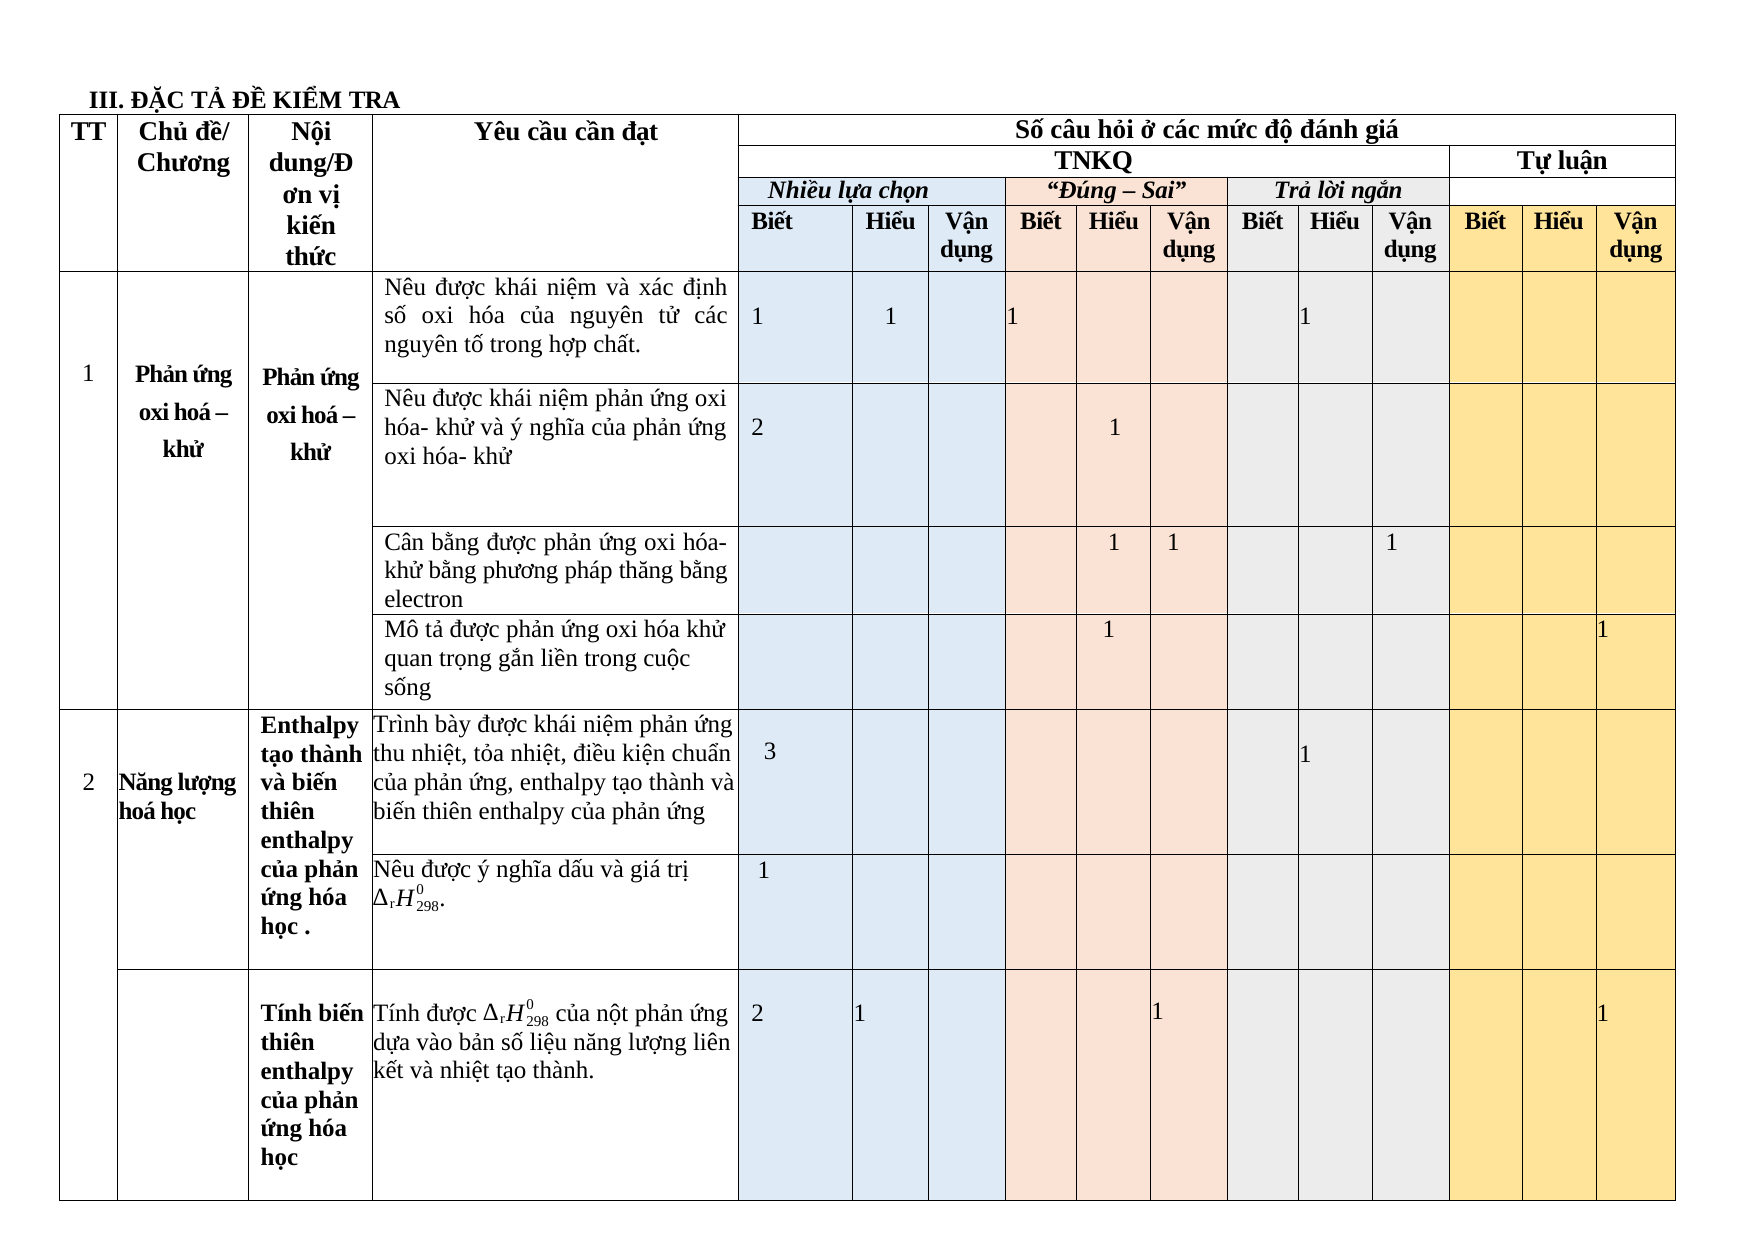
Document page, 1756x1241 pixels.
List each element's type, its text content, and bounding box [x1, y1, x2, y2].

table_cell [1228, 615, 1298, 709]
table_header TT [60, 115, 117, 271]
table_cell Nêu được ý nghĩa dấu và giá trị r. [373, 855, 738, 969]
table_cell [1373, 615, 1449, 709]
table_cell [1597, 527, 1675, 613]
table_cell Biết [1450, 206, 1522, 271]
table_cell [1299, 970, 1372, 1200]
table_cell Trả lời ngắn [1228, 178, 1449, 205]
table_cell [739, 615, 852, 709]
table_cell 1 [1077, 615, 1150, 709]
table_cell [853, 527, 928, 613]
table_cell Tự luận [1450, 146, 1675, 177]
table_cell [1006, 384, 1076, 526]
table_header Nội dung/Đơn vị kiến thức [249, 115, 372, 271]
table_cell [1450, 615, 1522, 709]
table_cell [1597, 384, 1675, 526]
table_cell [929, 384, 1005, 526]
table_cell Nêu được khái niệm và xác định số oxi hóa của nguyên tử các nguyên tố trong hợp chất. [373, 272, 738, 382]
table_header Số câu hỏi ở các mức độ đánh giá [739, 115, 1675, 145]
table_cell [1523, 855, 1596, 969]
table_cell 1 [853, 970, 928, 1200]
table_cell Vận dụng [1151, 206, 1227, 271]
table_cell 1 [60, 272, 117, 709]
table_cell [1151, 384, 1227, 526]
table_cell [1450, 178, 1675, 205]
table_cell 3 [739, 710, 852, 854]
table_cell Vận dụng [1597, 206, 1675, 271]
table_cell 1 [1299, 710, 1372, 854]
table_cell [1299, 384, 1372, 526]
table_cell [1373, 384, 1449, 526]
table_cell [1077, 970, 1150, 1200]
table_cell [929, 710, 1005, 854]
table_cell [1373, 855, 1449, 969]
table_cell 1 [1077, 527, 1150, 613]
table_cell [1523, 272, 1596, 382]
table_cell [1299, 527, 1372, 613]
table_cell 1 [739, 272, 852, 382]
table_cell [1299, 615, 1372, 709]
table_cell [1077, 855, 1150, 969]
table_cell [1450, 855, 1522, 969]
table_cell [929, 527, 1005, 613]
table_cell 1 [1597, 615, 1675, 709]
table_cell [853, 710, 928, 854]
table_cell [1450, 710, 1522, 854]
table_cell [1151, 272, 1227, 382]
table_cell [1523, 527, 1596, 613]
table_cell [929, 970, 1005, 1200]
table_cell [1597, 272, 1675, 382]
table_cell [1228, 710, 1298, 854]
table_cell Cân bằng được phản ứng oxi hóa- khử bằng phương pháp thăng bằng electron [373, 527, 738, 613]
table_cell [1228, 272, 1298, 382]
table_cell Nêu được khái niệm phản ứng oxi hóa- khử và ý nghĩa của phản ứng oxi hóa- khử [373, 384, 738, 526]
table_cell [1597, 710, 1675, 854]
table_cell Hiểu [853, 206, 928, 271]
table_cell [1228, 855, 1298, 969]
table_cell Hiểu [1077, 206, 1150, 271]
table_cell 1 [1597, 970, 1675, 1200]
table_cell 1 [1077, 384, 1150, 526]
table_header Yêu cầu cần đạt [373, 115, 738, 271]
table_cell Hiểu [1299, 206, 1372, 271]
table_cell [1373, 970, 1449, 1200]
table_cell [1006, 710, 1076, 854]
table_cell 1 [1373, 527, 1449, 613]
table_cell [853, 855, 928, 969]
table_cell [739, 527, 852, 613]
table_cell 1 [739, 855, 852, 969]
table_cell Nhiều lựa chọn [739, 178, 1005, 205]
table_cell Vận dụng [929, 206, 1005, 271]
table_cell 1 [1299, 272, 1372, 382]
table_cell Phản ứng oxi hoá – khử [249, 272, 372, 709]
table_cell [1523, 615, 1596, 709]
table_cell Biết [739, 206, 852, 271]
table_cell [1597, 855, 1675, 969]
table_header Chủ đề/ Chương [118, 115, 248, 271]
table_cell 1 [1151, 527, 1227, 613]
table_cell Mô tả được phản ứng oxi hóa khử quan trọng gắn liền trong cuộc sống [373, 615, 738, 709]
table_cell 1 [1006, 272, 1076, 382]
table_cell Năng lượng hoá học [118, 710, 248, 969]
table_cell Enthalpy tạo thành và biến thiên enthalpy của phản ứng hóa học . [249, 710, 372, 969]
table_cell [1523, 384, 1596, 526]
table_cell [1373, 710, 1449, 854]
table_cell [1373, 272, 1449, 382]
table_cell [929, 855, 1005, 969]
table_cell Vận dụng [1373, 206, 1449, 271]
table_cell [1077, 272, 1150, 382]
table_cell 2 [739, 384, 852, 526]
table_cell 2 [739, 970, 852, 1200]
table_cell [1450, 527, 1522, 613]
table_cell [929, 615, 1005, 709]
table_cell [1228, 527, 1298, 613]
table_cell [1006, 855, 1076, 969]
table_cell Tính biến thiên enthalpy của phản ứng hóa học [249, 970, 372, 1200]
table_cell [853, 615, 928, 709]
table_cell 1 [1151, 970, 1227, 1200]
table_cell [1228, 384, 1298, 526]
table_cell [1006, 527, 1076, 613]
table_cell [1077, 710, 1150, 854]
table_cell [1523, 970, 1596, 1200]
table_cell TNKQ [739, 146, 1449, 177]
list ĐẶC TẢ ĐỀ KIỂM TRA [89, 85, 1696, 114]
table_cell [1450, 970, 1522, 1200]
table_cell Hiểu [1523, 206, 1596, 271]
table_cell [1450, 384, 1522, 526]
table_cell [1151, 855, 1227, 969]
table_cell [1006, 615, 1076, 709]
table_cell “Đúng – Sai” [1006, 178, 1227, 205]
table_cell [929, 272, 1005, 382]
table_cell [1151, 615, 1227, 709]
table_cell Biết [1228, 206, 1298, 271]
table_cell Tính được r của nột phản ứng dựa vào bản số liệu năng lượng liên kết và nhiệt tạo thành. [373, 970, 738, 1200]
table_cell 2 [60, 710, 117, 1200]
table_cell [1523, 710, 1596, 854]
table_cell [1228, 970, 1298, 1200]
table_cell [1006, 970, 1076, 1200]
table_cell [1151, 710, 1227, 854]
table_cell [853, 384, 928, 526]
table_cell 1 [853, 272, 928, 382]
table_cell [118, 970, 248, 1200]
table_cell Phản ứng oxi hoá – khử [118, 272, 248, 709]
table_cell [1299, 855, 1372, 969]
table_cell Biết [1006, 206, 1076, 271]
table_cell Trình bày được khái niệm phản ứng thu nhiệt, tỏa nhiệt, điều kiện chuẩn của phản ứng, enthalpy tạo thành và biến thiên enthalpy của phản ứng [373, 710, 738, 854]
